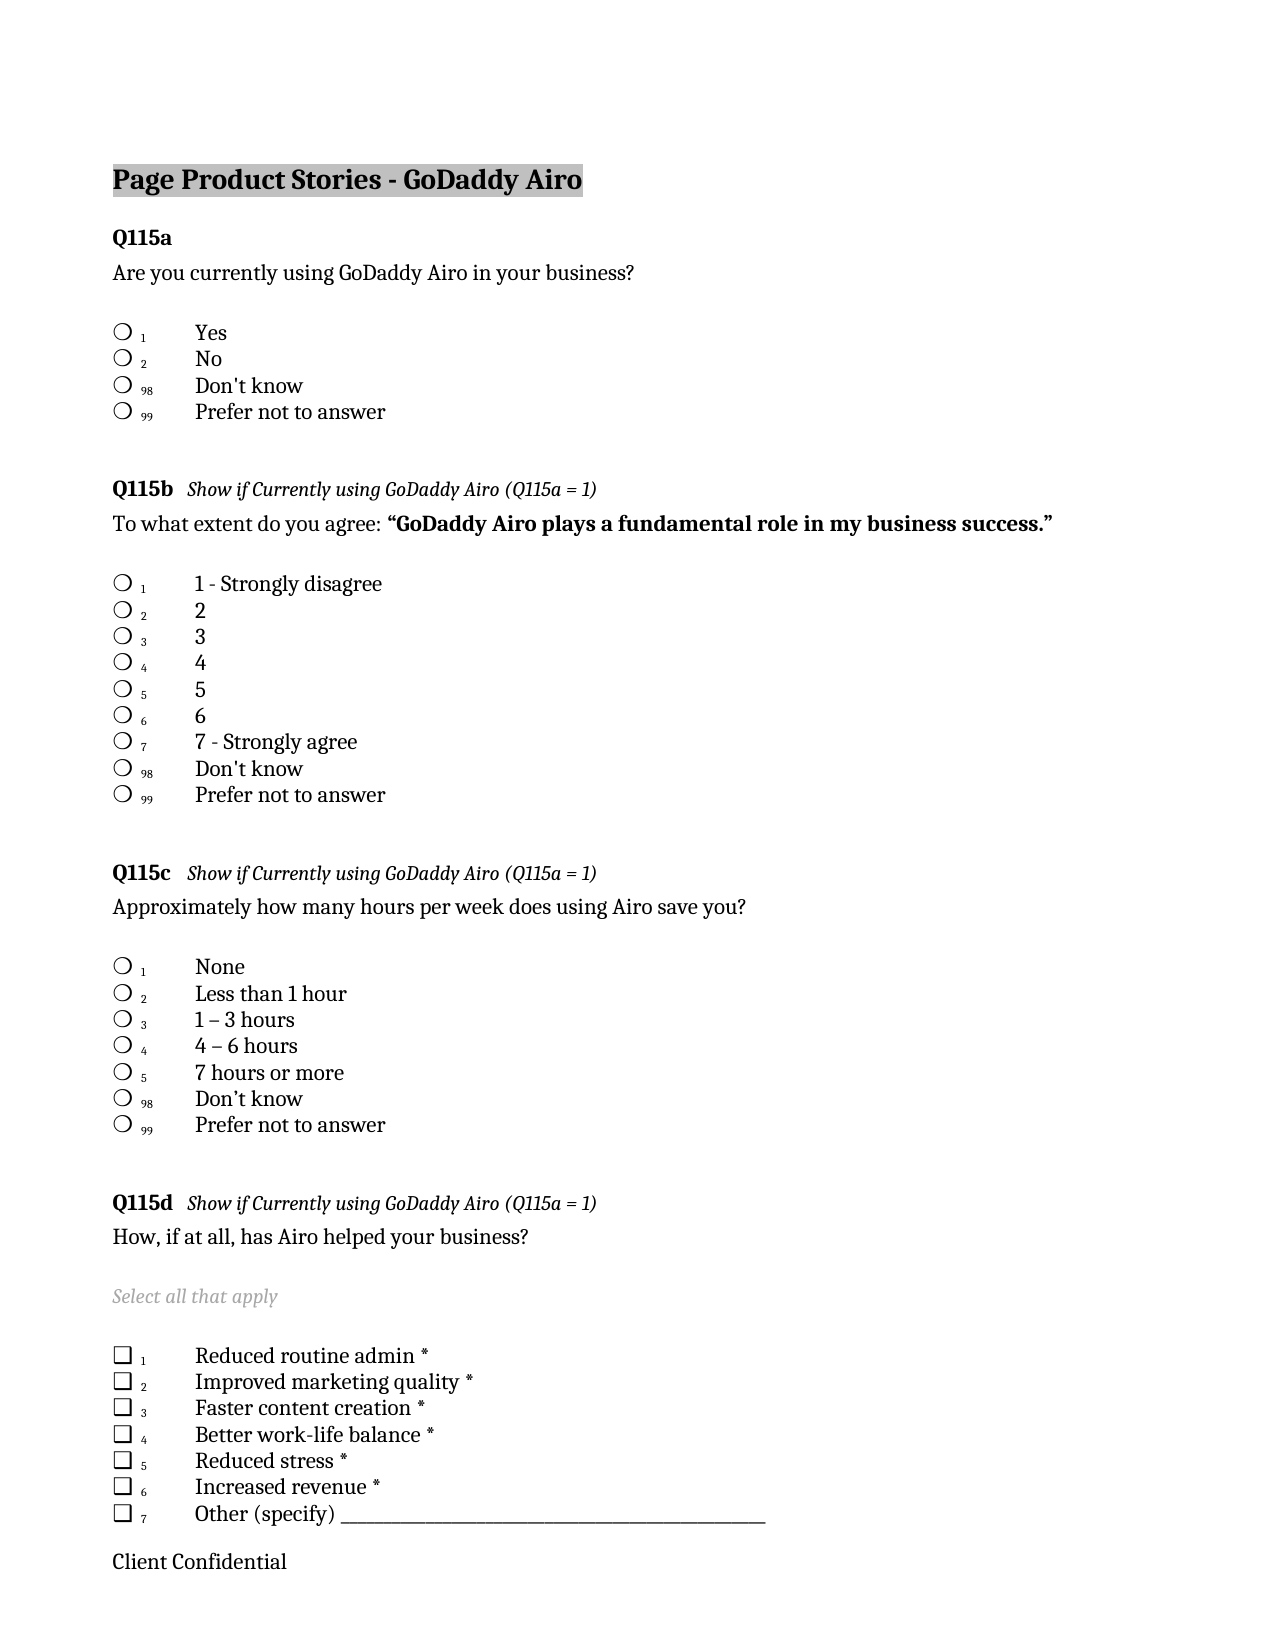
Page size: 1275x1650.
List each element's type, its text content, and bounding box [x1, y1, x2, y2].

table_cell Reduced stress * [184, 1448, 1151, 1474]
table_cell ❍ 5 [101, 1060, 184, 1086]
table_cell ❑ 5 [101, 1448, 184, 1474]
table_cell ❍ 99 [101, 782, 184, 808]
table_cell Prefer not to answer [184, 1112, 1151, 1138]
table_cell ❍ 3 [101, 624, 184, 650]
table_header Yes [184, 320, 1151, 346]
text How, if at all, has Airo helped your business? [112, 1224, 1162, 1281]
text Q115b Show if Currently using GoDaddy Airo (Q115a = 1) [112, 476, 1162, 503]
table_cell ❍ 99 [101, 399, 184, 425]
table_cell ❍ 98 [101, 1086, 184, 1112]
table_cell ❑ 6 [101, 1474, 184, 1501]
text Q115c Show if Currently using GoDaddy Airo (Q115a = 1) [112, 859, 1162, 886]
table_cell ❑ 7 [101, 1501, 184, 1527]
table_header ❍ 1 [101, 954, 184, 980]
table_header ❑ 1 [101, 1343, 184, 1369]
table_header None [184, 954, 1151, 980]
table_cell ❑ 4 [101, 1421, 184, 1448]
table_cell 4 [184, 650, 1151, 676]
table_cell 4 – 6 hours [184, 1033, 1151, 1059]
table_cell Increased revenue * [184, 1474, 1151, 1501]
table_cell ❍ 4 [101, 1033, 184, 1059]
table_cell ❍ 99 [101, 1112, 184, 1138]
text Page Product Stories - GoDaddy Airo [112, 163, 1162, 197]
table_cell Prefer not to answer [184, 782, 1151, 808]
text To what extent do you agree: “GoDaddy Airo plays a fundamental role in my business success.” [112, 511, 1162, 567]
table_cell Other (specify) __________________________________________________ [184, 1501, 1151, 1527]
table_cell ❍ 3 [101, 1007, 184, 1033]
table_cell Better work-life balance * [184, 1421, 1151, 1448]
table_cell Improved marketing quality * [184, 1369, 1151, 1395]
table_cell 7 hours or more [184, 1060, 1151, 1086]
table_header 1 - Strongly disagree [184, 571, 1151, 597]
table_cell No [184, 346, 1151, 372]
table_cell Faster content creation * [184, 1395, 1151, 1421]
table_cell Don't know [184, 373, 1151, 399]
text Q115a [112, 225, 1162, 251]
table_cell Less than 1 hour [184, 980, 1151, 1007]
table_cell ❍ 2 [101, 980, 184, 1007]
table_cell Don't know [184, 756, 1151, 782]
table_cell 1 – 3 hours [184, 1007, 1151, 1033]
table_cell Don’t know [184, 1086, 1151, 1112]
text Select all that apply [112, 1284, 1162, 1338]
table_cell Prefer not to answer [184, 399, 1151, 425]
table_cell ❍ 7 [101, 729, 184, 756]
text Q115d Show if Currently using GoDaddy Airo (Q115a = 1) [112, 1189, 1162, 1216]
table_cell 3 [184, 624, 1151, 650]
table_cell ❍ 5 [101, 676, 184, 703]
table_cell 2 [184, 598, 1151, 624]
table_cell 5 [184, 676, 1151, 703]
table_header ❍ 1 [101, 571, 184, 597]
table_cell ❑ 2 [101, 1369, 184, 1395]
table_cell ❍ 2 [101, 346, 184, 372]
table_header Reduced routine admin * [184, 1343, 1151, 1369]
table_cell ❍ 2 [101, 598, 184, 624]
table_cell ❑ 3 [101, 1395, 184, 1421]
table_cell ❍ 4 [101, 650, 184, 676]
table_cell 6 [184, 703, 1151, 729]
text Approximately how many hours per week does using Airo save you? [112, 894, 1162, 950]
table_cell 7 - Strongly agree [184, 729, 1151, 756]
text Are you currently using GoDaddy Airo in your business? [112, 259, 1162, 316]
table_cell ❍ 6 [101, 703, 184, 729]
table_header ❍ 1 [101, 320, 184, 346]
table_cell ❍ 98 [101, 756, 184, 782]
table_cell ❍ 98 [101, 373, 184, 399]
